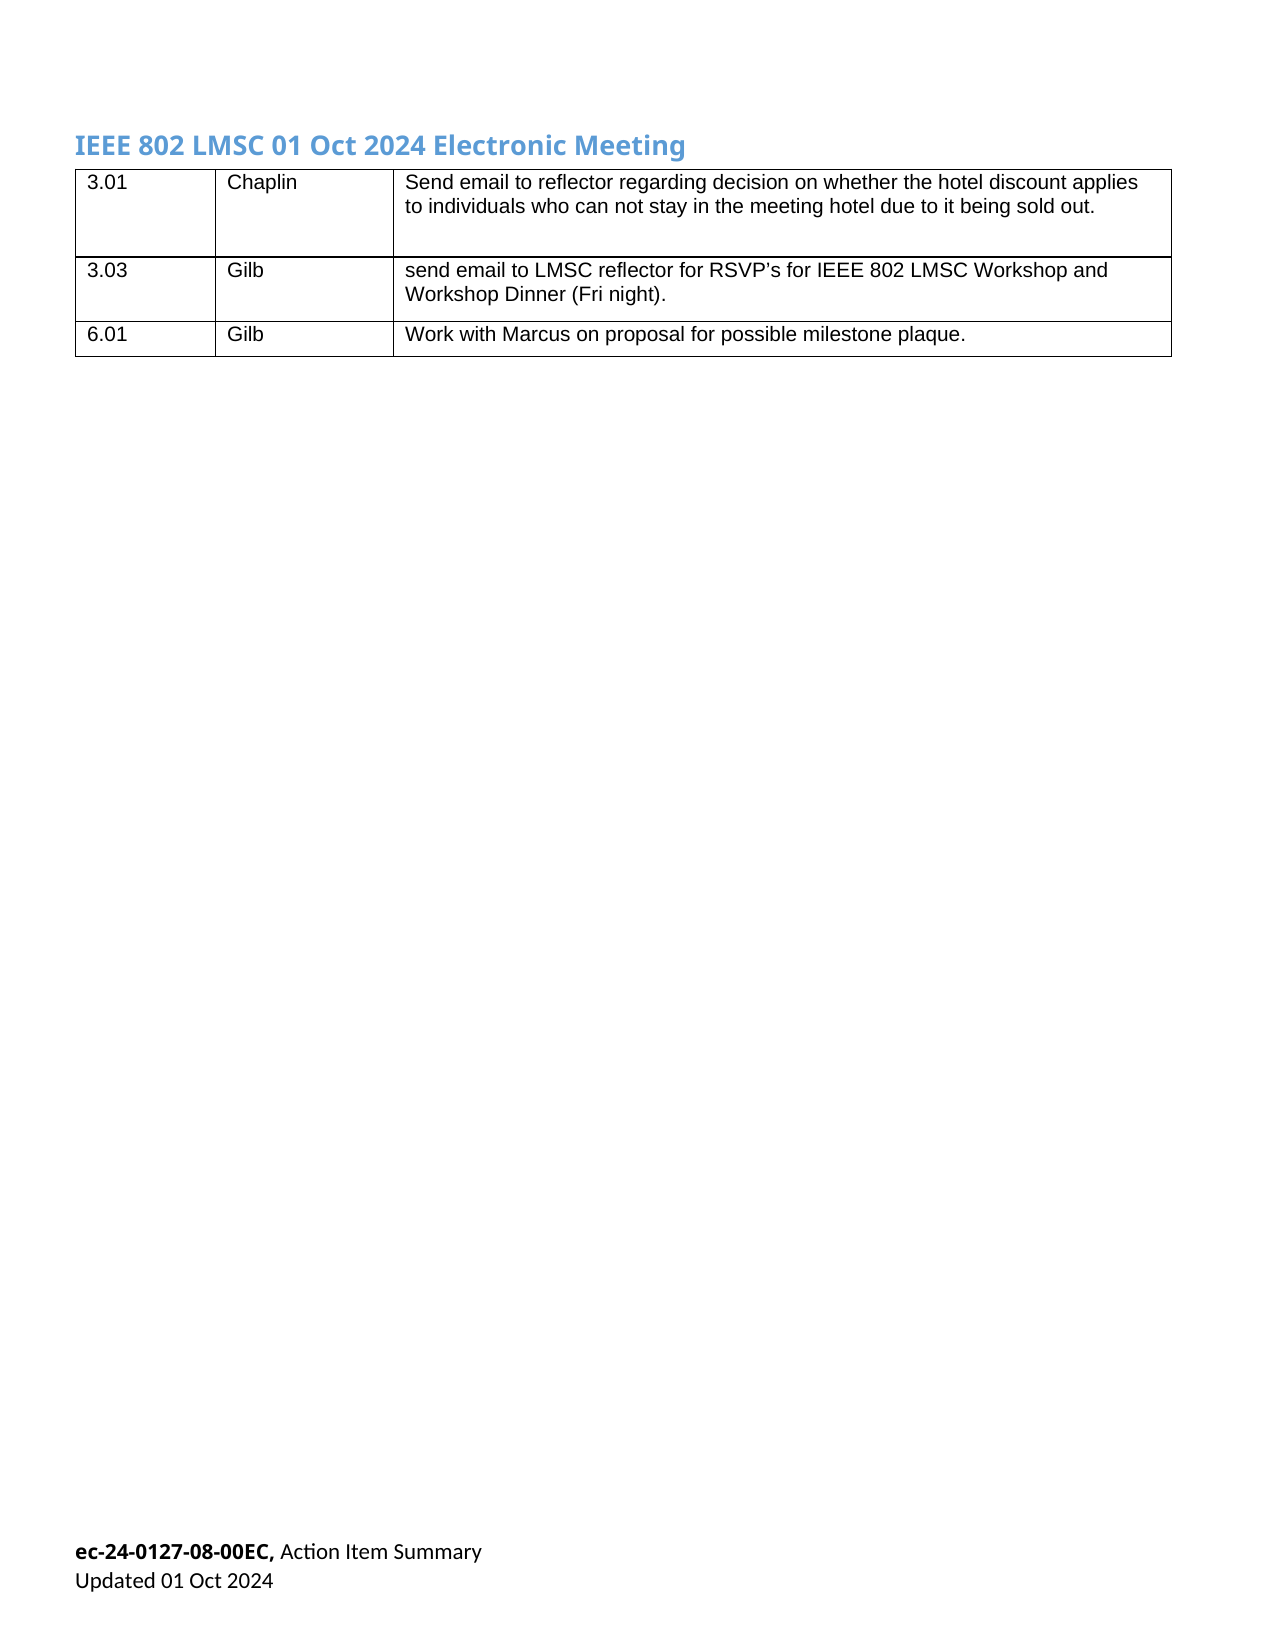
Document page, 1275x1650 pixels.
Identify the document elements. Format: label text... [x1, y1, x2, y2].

table_header Send email to reflector regarding decision on whether the hotel discount applies to individuals who can not stay in the meeting hotel due to it being sold out. [394, 170, 1171, 256]
table_cell Gilb [216, 258, 393, 321]
table_header Chaplin [216, 170, 393, 256]
subtitle IEEE 802 LMSC 01 Oct 2024 Electronic Meeting [75, 126, 1200, 163]
table_cell Gilb [216, 322, 393, 356]
table_header 3.01 [76, 170, 215, 256]
table_cell Work with Marcus on proposal for possible milestone plaque. [394, 322, 1171, 356]
table_cell send email to LMSC reflector for RSVP’s for IEEE 802 LMSC Workshop and Workshop Dinner (Fri night). [394, 258, 1171, 321]
table_cell 6.01 [76, 322, 215, 356]
table_cell 3.03 [76, 258, 215, 321]
